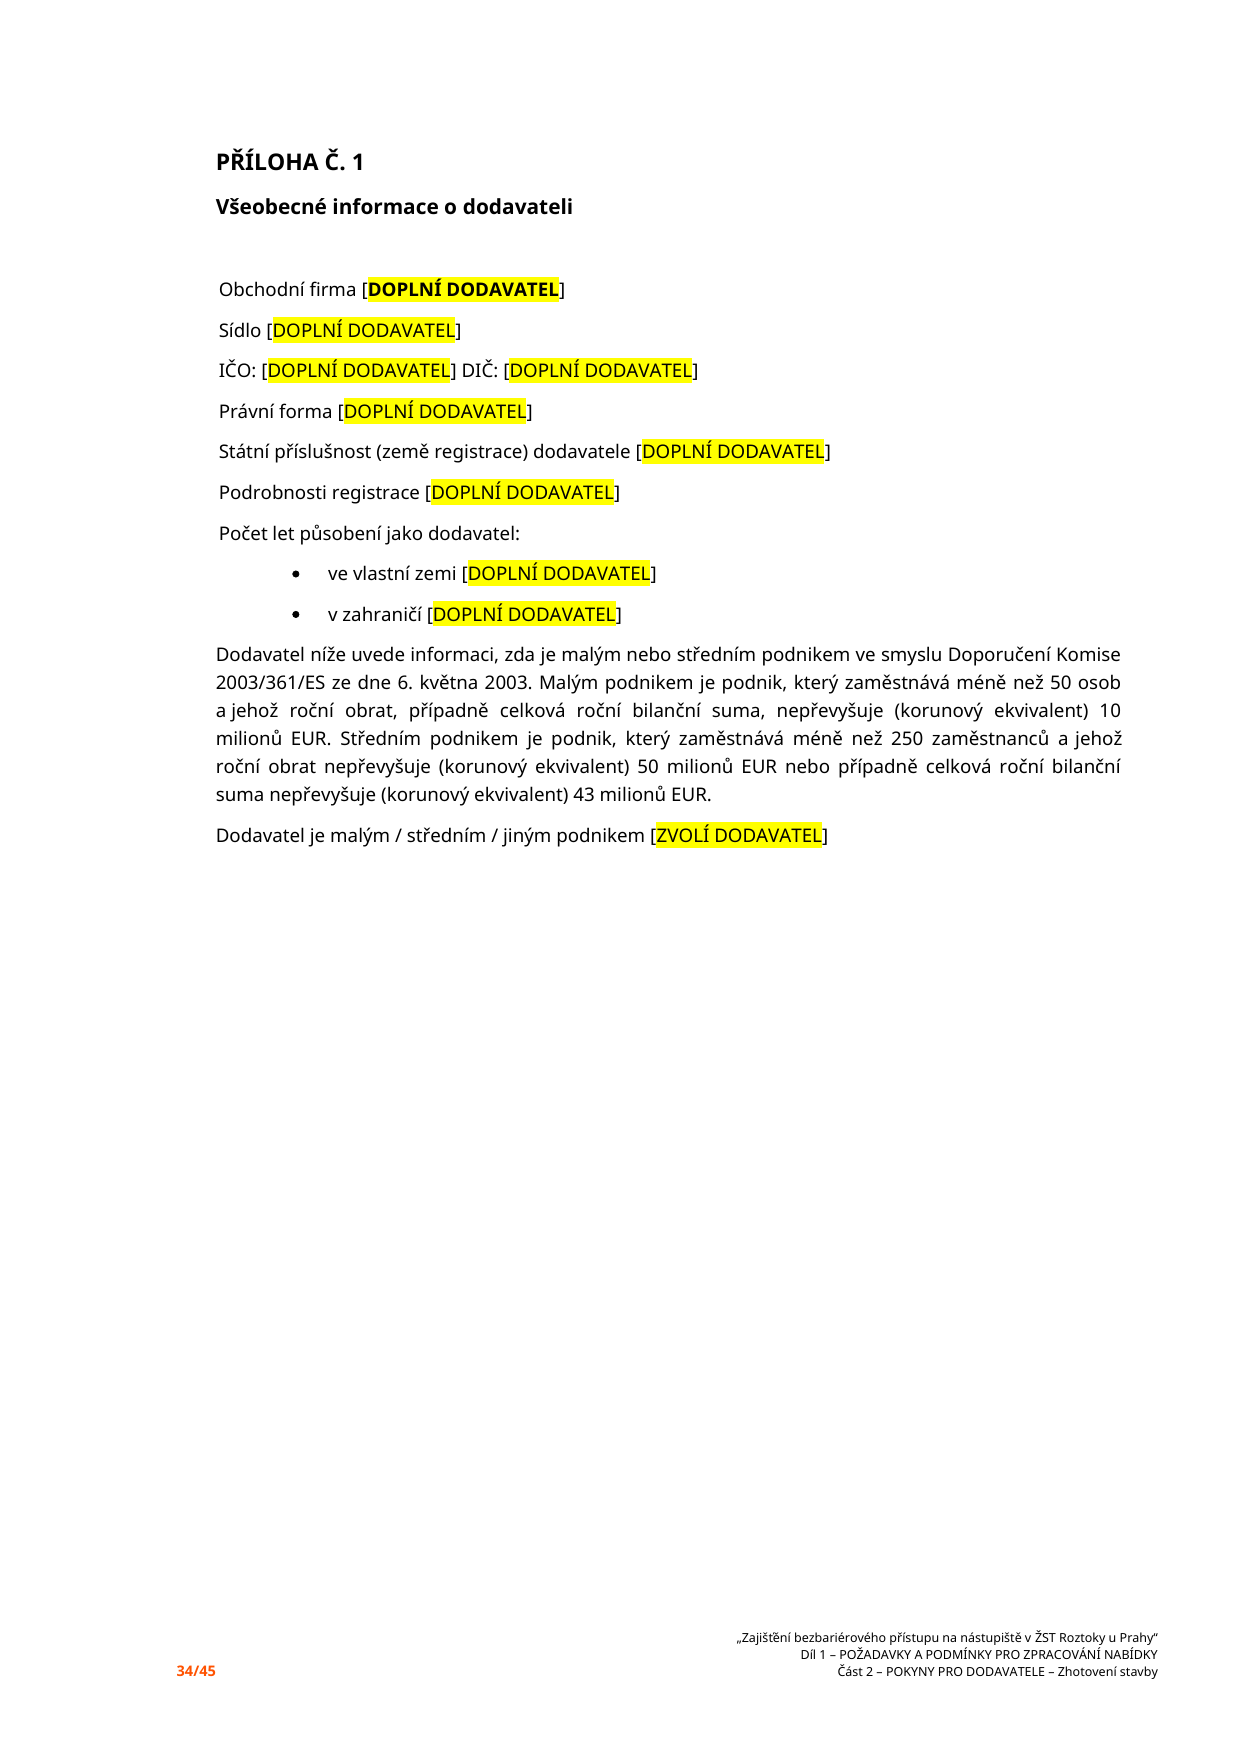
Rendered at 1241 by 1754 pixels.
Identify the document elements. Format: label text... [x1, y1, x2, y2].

text Podrobnosti registrace [DOPLNÍ DODAVATEL] [218, 479, 431, 505]
text v zahraničí [DOPLNÍ DODAVATEL] [616, 601, 1122, 626]
text Obchodní firma [DOPLNÍ DODAVATEL] [218, 277, 368, 302]
text Příloha č. 1 [216, 146, 1122, 177]
text Dodavatel je malým / středním / jiným podnikem [ZVOLÍ DODAVATEL] [822, 822, 1122, 848]
text Obchodní firma [DOPLNÍ DODAVATEL] [559, 277, 1122, 302]
text Právní forma [DOPLNÍ DODAVATEL] [218, 398, 344, 424]
text ve vlastní zemi [DOPLNÍ DODAVATEL] [292, 560, 468, 586]
text Všeobecné informace o dodavateli [216, 192, 1122, 221]
text v zahraničí [DOPLNÍ DODAVATEL] [292, 601, 433, 626]
text Počet let působení jako dodavatel: [218, 520, 1122, 545]
text Dodavatel je malým / středním / jiným podnikem [ZVOLÍ DODAVATEL] [216, 822, 656, 848]
text IČO: [DOPLNÍ DODAVATEL] DIČ: [DOPLNÍ DODAVATEL] [692, 358, 1122, 383]
text Podrobnosti registrace [DOPLNÍ DODAVATEL] [614, 479, 1122, 505]
text Právní forma [DOPLNÍ DODAVATEL] [526, 398, 1122, 424]
text Státní příslušnost (země registrace) dodavatele [DOPLNÍ DODAVATEL] [218, 439, 642, 464]
text Státní příslušnost (země registrace) dodavatele [DOPLNÍ DODAVATEL] [824, 439, 1122, 464]
text Dodavatel níže uvede informaci, zda je malým nebo středním podnikem ve smyslu Doporučení Komise 2003/361/ES ze dne 6. května 2003. Malým podnikem je podnik, který zaměstnává méně než 50 osob a jehož roční obrat, případně celková roční bilanční suma, nepřevyšuje (korunový ekvivalent) 10 milionů EUR. Středním podnikem je podnik, který zaměstnává méně než 250 zaměstnanců a jehož roční obrat nepřevyšuje (korunový ekvivalent) 50 milionů EUR nebo případně celková roční bilanční suma nepřevyšuje (korunový ekvivalent) 43 milionů EUR. [216, 641, 1122, 807]
text Sídlo [DOPLNÍ DODAVATEL] [455, 317, 1122, 343]
text ve vlastní zemi [DOPLNÍ DODAVATEL] [650, 560, 1122, 586]
